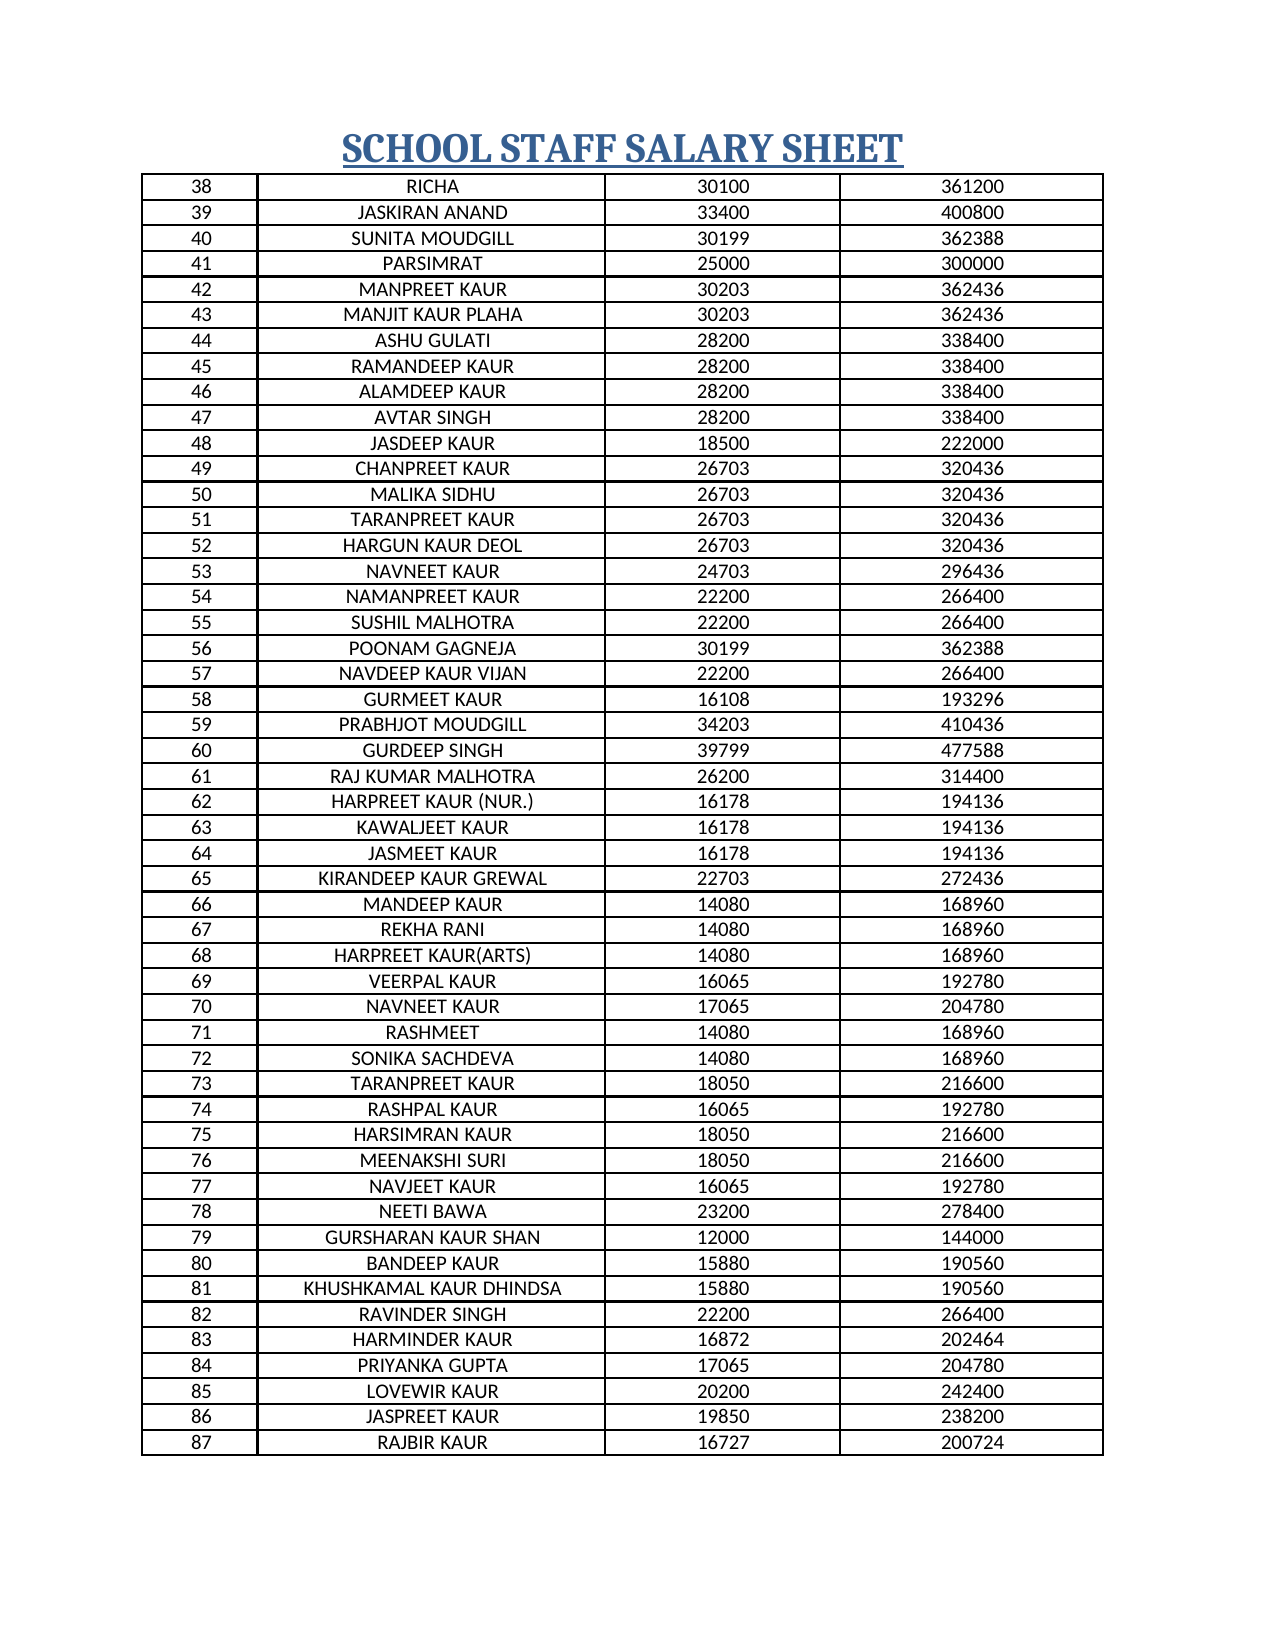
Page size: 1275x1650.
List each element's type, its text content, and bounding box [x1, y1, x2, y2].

table_cell 33400 [606, 201, 839, 224]
table_cell 57 [143, 662, 256, 685]
table_cell 362388 [841, 636, 1102, 660]
table_cell GURDEEP SINGH [259, 739, 604, 762]
table_cell 41 [143, 252, 256, 275]
table_cell HARPREET KAUR(ARTS) [259, 944, 604, 967]
table_cell CHANPREET KAUR [259, 457, 604, 480]
table_cell 23200 [606, 1200, 839, 1223]
table_cell HARGUN KAUR DEOL [259, 534, 604, 557]
table_cell 72 [143, 1046, 256, 1070]
table_cell 63 [143, 816, 256, 839]
table_cell 242400 [841, 1379, 1102, 1403]
table_cell 400800 [841, 201, 1102, 224]
table_cell 79 [143, 1226, 256, 1249]
table_cell NAMANPREET KAUR [259, 585, 604, 608]
table_cell 238200 [841, 1405, 1102, 1428]
table_cell 200724 [841, 1431, 1102, 1454]
table_cell 144000 [841, 1226, 1102, 1249]
table_cell 43 [143, 303, 256, 327]
table_cell 477588 [841, 739, 1102, 762]
table_cell JASPREET KAUR [259, 1405, 604, 1428]
table_cell GURSHARAN KAUR SHAN [259, 1226, 604, 1249]
table_cell JASMEET KAUR [259, 841, 604, 865]
table_cell 14080 [606, 1021, 839, 1044]
table_cell 84 [143, 1354, 256, 1377]
table_cell 59 [143, 713, 256, 737]
table_cell 22200 [606, 585, 839, 608]
table_cell 16727 [606, 1431, 839, 1454]
table_cell 18500 [606, 431, 839, 455]
table_cell 30203 [606, 303, 839, 327]
table_cell JASKIRAN ANAND [259, 201, 604, 224]
table_cell 22703 [606, 867, 839, 890]
table_cell 75 [143, 1123, 256, 1147]
table_cell SUNITA MOUDGILL [259, 226, 604, 250]
table_cell HARMINDER KAUR [259, 1328, 604, 1352]
table_cell 49 [143, 457, 256, 480]
table_cell 46 [143, 380, 256, 403]
table_cell 42 [143, 278, 256, 301]
table_cell 16065 [606, 1098, 839, 1121]
table_cell 320436 [841, 457, 1102, 480]
table_cell HARSIMRAN KAUR [259, 1123, 604, 1147]
table_cell 16108 [606, 688, 839, 711]
table_cell 20200 [606, 1379, 839, 1403]
table_cell RAVINDER SINGH [259, 1303, 604, 1326]
table_cell 192780 [841, 969, 1102, 993]
table_cell 300000 [841, 252, 1102, 275]
table_cell ASHU GULATI [259, 329, 604, 352]
table_cell 77 [143, 1174, 256, 1198]
table_cell 168960 [841, 1021, 1102, 1044]
table_cell 30199 [606, 226, 839, 250]
table_cell 82 [143, 1303, 256, 1326]
table_cell 222000 [841, 431, 1102, 455]
table_cell MANJIT KAUR PLAHA [259, 303, 604, 327]
table_cell 74 [143, 1098, 256, 1121]
table_cell NAVNEET KAUR [259, 559, 604, 583]
table_cell 50 [143, 483, 256, 506]
table_cell 58 [143, 688, 256, 711]
table_cell 53 [143, 559, 256, 583]
table_cell 81 [143, 1277, 256, 1300]
table_cell 194136 [841, 790, 1102, 813]
table_cell 14080 [606, 893, 839, 916]
table_cell 16178 [606, 841, 839, 865]
table_cell 86 [143, 1405, 256, 1428]
table_cell 194136 [841, 816, 1102, 839]
table_cell AVTAR SINGH [259, 406, 604, 429]
table_cell 39 [143, 201, 256, 224]
table_cell 410436 [841, 713, 1102, 737]
table_cell MALIKA SIDHU [259, 483, 604, 506]
table_cell 28200 [606, 406, 839, 429]
table_cell 338400 [841, 406, 1102, 429]
table_cell 30203 [606, 278, 839, 301]
table_cell PRABHJOT MOUDGILL [259, 713, 604, 737]
table_cell 266400 [841, 585, 1102, 608]
table_cell 18050 [606, 1123, 839, 1147]
table_cell 362436 [841, 278, 1102, 301]
table_cell 202464 [841, 1328, 1102, 1352]
table_cell 60 [143, 739, 256, 762]
table_cell 266400 [841, 662, 1102, 685]
table_cell MEENAKSHI SURI [259, 1149, 604, 1172]
table_cell KHUSHKAMAL KAUR DHINDSA [259, 1277, 604, 1300]
table_cell RASHMEET [259, 1021, 604, 1044]
table_cell 15880 [606, 1277, 839, 1300]
table_cell 47 [143, 406, 256, 429]
table_cell 85 [143, 1379, 256, 1403]
table_cell 168960 [841, 944, 1102, 967]
table_cell 26703 [606, 508, 839, 532]
table_cell 278400 [841, 1200, 1102, 1223]
table_cell PARSIMRAT [259, 252, 604, 275]
table_cell 362436 [841, 303, 1102, 327]
table_cell 40 [143, 226, 256, 250]
table_cell 28200 [606, 329, 839, 352]
table_cell 18050 [606, 1072, 839, 1095]
table_cell 266400 [841, 1303, 1102, 1326]
table_cell 216600 [841, 1072, 1102, 1095]
table_cell 45 [143, 354, 256, 378]
table_cell 16178 [606, 790, 839, 813]
table_header 361200 [841, 175, 1102, 198]
table_cell 216600 [841, 1123, 1102, 1147]
table_cell 362388 [841, 226, 1102, 250]
table_cell 168960 [841, 1046, 1102, 1070]
table_cell 22200 [606, 611, 839, 634]
table_cell 296436 [841, 559, 1102, 583]
table_cell JASDEEP KAUR [259, 431, 604, 455]
table_cell 338400 [841, 329, 1102, 352]
table_header 30100 [606, 175, 839, 198]
table_cell 26703 [606, 457, 839, 480]
table_cell 69 [143, 969, 256, 993]
table_cell 168960 [841, 918, 1102, 942]
table_cell 16178 [606, 816, 839, 839]
table_cell 39799 [606, 739, 839, 762]
table_cell 192780 [841, 1174, 1102, 1198]
table_cell 28200 [606, 354, 839, 378]
table_cell 320436 [841, 508, 1102, 532]
table_cell NAVNEET KAUR [259, 995, 604, 1018]
table_cell 54 [143, 585, 256, 608]
table_cell 266400 [841, 611, 1102, 634]
table_cell 68 [143, 944, 256, 967]
table_cell REKHA RANI [259, 918, 604, 942]
table_cell 30199 [606, 636, 839, 660]
table_cell 26200 [606, 764, 839, 788]
table_cell 204780 [841, 1354, 1102, 1377]
table_cell 76 [143, 1149, 256, 1172]
table_cell 66 [143, 893, 256, 916]
table_cell 52 [143, 534, 256, 557]
table_cell 65 [143, 867, 256, 890]
table_cell 62 [143, 790, 256, 813]
table_cell 16872 [606, 1328, 839, 1352]
table_cell 61 [143, 764, 256, 788]
table_cell 56 [143, 636, 256, 660]
table_cell 168960 [841, 893, 1102, 916]
table_cell RAMANDEEP KAUR [259, 354, 604, 378]
table_cell KAWALJEET KAUR [259, 816, 604, 839]
table_cell 14080 [606, 1046, 839, 1070]
table_cell 314400 [841, 764, 1102, 788]
table_cell MANPREET KAUR [259, 278, 604, 301]
table_cell RASHPAL KAUR [259, 1098, 604, 1121]
table_cell PRIYANKA GUPTA [259, 1354, 604, 1377]
table_cell 12000 [606, 1226, 839, 1249]
table_cell 14080 [606, 918, 839, 942]
table_cell SONIKA SACHDEVA [259, 1046, 604, 1070]
table_cell HARPREET KAUR (NUR.) [259, 790, 604, 813]
table_cell 83 [143, 1328, 256, 1352]
table_cell 44 [143, 329, 256, 352]
table_cell 18050 [606, 1149, 839, 1172]
table_cell 51 [143, 508, 256, 532]
table_cell 87 [143, 1431, 256, 1454]
table_cell 16065 [606, 1174, 839, 1198]
table_cell 34203 [606, 713, 839, 737]
table_cell MANDEEP KAUR [259, 893, 604, 916]
table_cell 204780 [841, 995, 1102, 1018]
table_header RICHA [259, 175, 604, 198]
table_cell 26703 [606, 534, 839, 557]
table_cell 192780 [841, 1098, 1102, 1121]
table_cell 320436 [841, 534, 1102, 557]
table_cell 28200 [606, 380, 839, 403]
table_cell 320436 [841, 483, 1102, 506]
table_cell 15880 [606, 1251, 839, 1275]
table_cell ALAMDEEP KAUR [259, 380, 604, 403]
table_cell TARANPREET KAUR [259, 508, 604, 532]
table_cell 25000 [606, 252, 839, 275]
table_cell 64 [143, 841, 256, 865]
table_cell 19850 [606, 1405, 839, 1428]
table_cell 194136 [841, 841, 1102, 865]
table_cell 190560 [841, 1251, 1102, 1275]
table_cell 67 [143, 918, 256, 942]
table_cell NAVJEET KAUR [259, 1174, 604, 1198]
table_cell 73 [143, 1072, 256, 1095]
table_cell 17065 [606, 995, 839, 1018]
table_cell 272436 [841, 867, 1102, 890]
table_cell 17065 [606, 1354, 839, 1377]
table_cell 70 [143, 995, 256, 1018]
table_cell 338400 [841, 354, 1102, 378]
table_cell 193296 [841, 688, 1102, 711]
table_cell 55 [143, 611, 256, 634]
table_cell RAJ KUMAR MALHOTRA [259, 764, 604, 788]
table_cell 80 [143, 1251, 256, 1275]
table_cell 22200 [606, 662, 839, 685]
table_cell 338400 [841, 380, 1102, 403]
table_cell SUSHIL MALHOTRA [259, 611, 604, 634]
table_cell POONAM GAGNEJA [259, 636, 604, 660]
table_cell NEETI BAWA [259, 1200, 604, 1223]
table_cell LOVEWIR KAUR [259, 1379, 604, 1403]
table_cell VEERPAL KAUR [259, 969, 604, 993]
table_cell 22200 [606, 1303, 839, 1326]
table_cell 78 [143, 1200, 256, 1223]
table_cell KIRANDEEP KAUR GREWAL [259, 867, 604, 890]
table_cell 24703 [606, 559, 839, 583]
table_cell 190560 [841, 1277, 1102, 1300]
table_cell TARANPREET KAUR [259, 1072, 604, 1095]
table_cell GURMEET KAUR [259, 688, 604, 711]
table_cell 16065 [606, 969, 839, 993]
table_cell 216600 [841, 1149, 1102, 1172]
table_cell 14080 [606, 944, 839, 967]
table_cell 48 [143, 431, 256, 455]
table_cell RAJBIR KAUR [259, 1431, 604, 1454]
table_cell BANDEEP KAUR [259, 1251, 604, 1275]
table_cell NAVDEEP KAUR VIJAN [259, 662, 604, 685]
table_cell 71 [143, 1021, 256, 1044]
table_header 38 [143, 175, 256, 198]
table_cell 26703 [606, 483, 839, 506]
